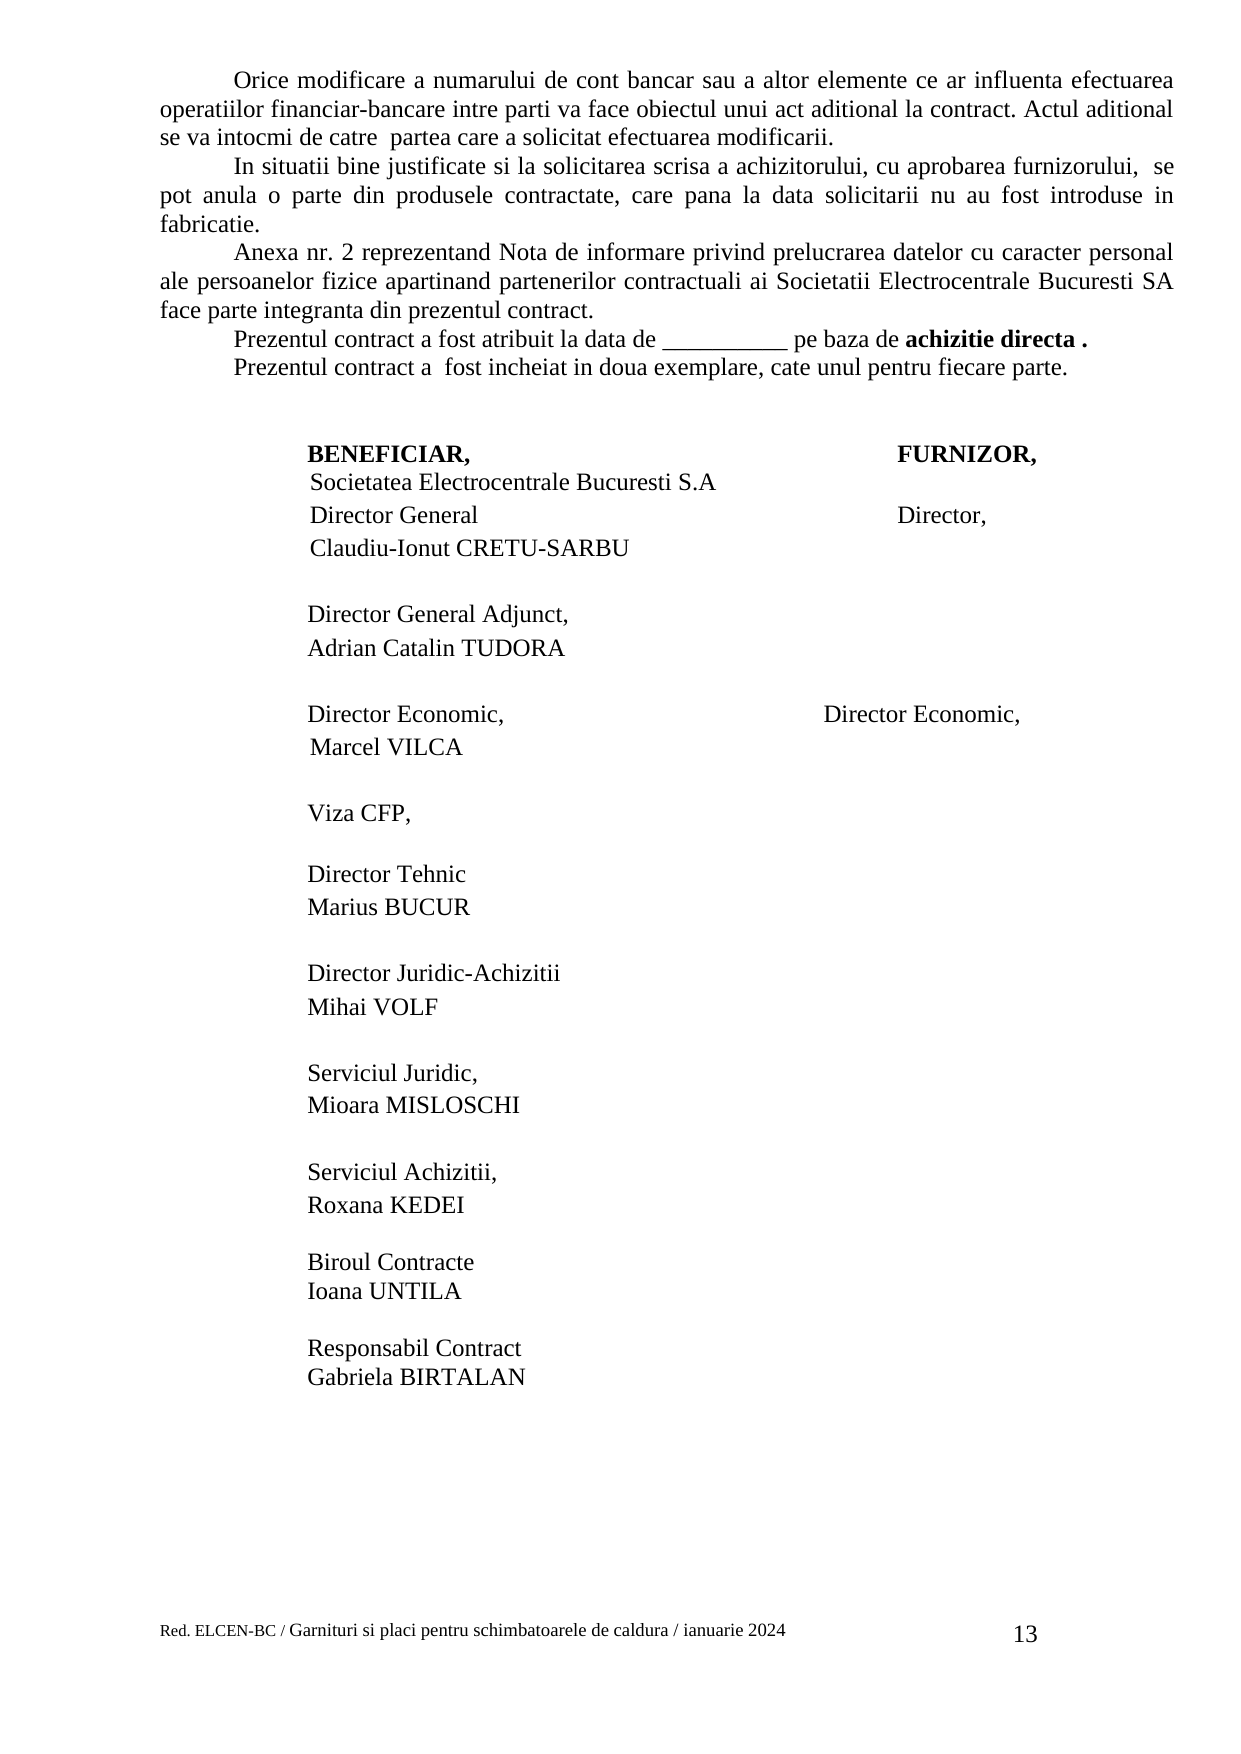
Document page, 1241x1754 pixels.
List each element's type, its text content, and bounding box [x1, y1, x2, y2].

text Director Tehnic [233, 859, 1175, 888]
text Biroul Contracte [159, 1247, 1175, 1276]
text Serviciul Achizitii, [159, 1157, 1175, 1185]
text Mioara MISLOSCHI [159, 1091, 1175, 1119]
text Director Juridic-Achizitii [233, 958, 1175, 987]
text Ioana UNTILA [159, 1276, 1175, 1305]
text Prezentul contract a fost incheiat in doua exemplare, cate unul pentru fiecare parte. [159, 352, 1175, 381]
text Claudiu-Ionut CRETU-SARBU [159, 533, 1175, 562]
text Marius BUCUR [233, 892, 1175, 921]
text Prezentul contract a fost atribuit la data de __________ pe baza de achizitie directa . [159, 324, 1175, 352]
text BENEFICIAR, FURNIZOR, [232, 439, 1175, 467]
text Roxana KEDEI [159, 1190, 1175, 1218]
text Adrian Catalin TUDORA [159, 633, 1175, 661]
text Marcel VILCA [159, 732, 1175, 760]
text Director General Director, [159, 501, 1175, 529]
text Director Economic, Director Economic, [159, 699, 1175, 727]
text Orice modificare a numarului de cont bancar sau a altor elemente ce ar influenta efectuarea operatiilor financiar-bancare intre parti va face obiectul unui act aditional la contract. Actul aditional se va intocmi de catre partea care a solicitat efectuarea modificarii. [159, 65, 1175, 151]
text Director General Adjunct, [159, 599, 1175, 628]
text Responsabil Contract [159, 1333, 1175, 1362]
text Gabriela BIRTALAN [307, 1362, 1175, 1391]
text Viza CFP, [159, 798, 1175, 826]
text Mihai VOLF [159, 992, 1175, 1020]
text Serviciul Juridic, [159, 1058, 1175, 1086]
text In situatii bine justificate si la solicitarea scrisa a achizitorului, cu aprobarea furnizorului, se pot anula o parte din produsele contractate, care pana la data solicitarii nu au fost introduse in fabricatie. [159, 151, 1175, 237]
text Societatea Electrocentrale Bucuresti S.A [159, 467, 1175, 496]
text Anexa nr. 2 reprezentand Nota de informare privind prelucrarea datelor cu caracter personal ale persoanelor fizice apartinand partenerilor contractuali ai Societatii Electrocentrale Bucuresti SA face parte integranta din prezentul contract. [159, 237, 1175, 324]
